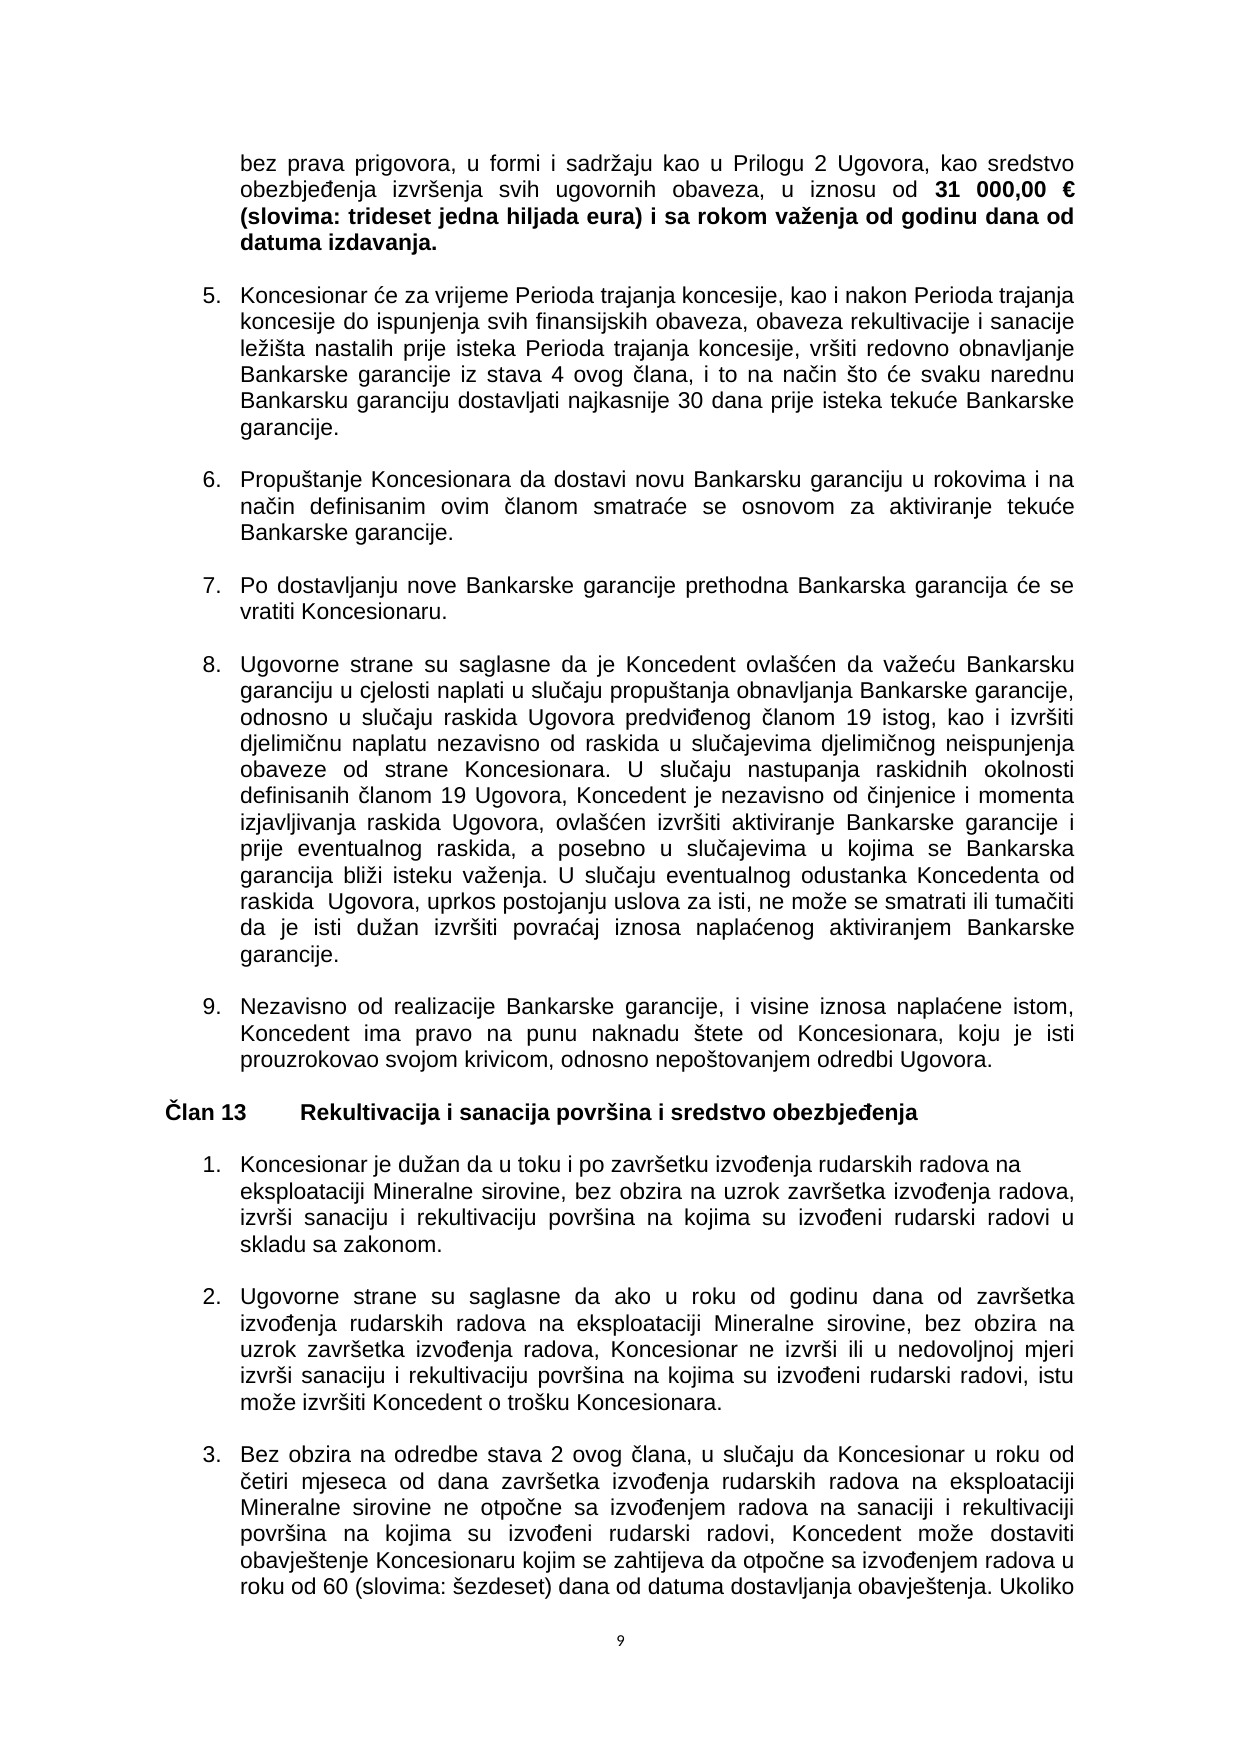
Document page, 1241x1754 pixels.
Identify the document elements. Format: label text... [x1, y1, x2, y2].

list Nezavisno od realizacije Bankarske garancije, i visine iznosa naplaćene istom, Koncedent ima pravo na punu naknadu štete od Koncesionara, koju je isti prouzrokovao svojom krivicom, odnosno nepoštovanjem odredbi Ugovora. [202, 993, 1075, 1072]
list Ugovorne strane su saglasne da je Koncedent ovlašćen da važeću Bankarsku garanciju u cjelosti naplati u slučaju propuštanja obnavljanja Bankarske garancije, odnosno u slučaju raskida Ugovora predviđenog članom 19 istog, kao i izvršiti djelimičnu naplatu nezavisno od raskida u slučajevima djelimičnog neispunjenja obaveze od strane Koncesionara. U slučaju nastupanja raskidnih okolnosti definisanih članom 19 Ugovora, Koncedent je nezavisno od činjenice i momenta izjavljivanja raskida Ugovora, ovlašćen izvršiti aktiviranje Bankarske garancije i prije eventualnog raskida, a posebno u slučajevima u kojima se Bankarska garancija bliži isteku važenja. U slučaju eventualnog odustanka Koncedenta od raskida Ugovora, uprkos postojanju uslova za isti, ne može se smatrati ili tumačiti da je isti dužan izvršiti povraćaj iznosa naplaćenog aktiviranjem Bankarske garancije. [202, 651, 1075, 967]
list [202, 1441, 1075, 1599]
list Koncesionar je dužan da u toku i po završetku izvođenja rudarskih radova na [202, 1151, 1075, 1178]
list Propuštanje Koncesionara da dostavi novu Bankarsku garanciju u rokovima i na način definisanim ovim članom smatraće se osnovom za aktiviranje tekuće Bankarske garancije. [202, 466, 1075, 545]
list Koncesionar će za vrijeme Perioda trajanja koncesije, kao i nakon Perioda trajanja koncesije do ispunjenja svih finansijskih obaveza, obaveza rekultivacije i sanacije ležišta nastalih prije isteka Perioda trajanja koncesije, vršiti redovno obnavljanje Bankarske garancije iz stava 4 ovog člana, i to na način što će svaku narednu Bankarsku garanciju dostavljati najkasnije 30 dana prije isteka tekuće Bankarske garancije. [202, 282, 1075, 440]
list eksploataciji Mineralne sirovine, bez obzira na uzrok završetka izvođenja radova, izvrši sanaciju i rekultivaciju površina na kojima su izvođeni rudarski radovi u skladu sa zakonom. [240, 1178, 1075, 1257]
list Rekultivacija i sanacija površina i sredstvo obezbjeđenja [165, 1099, 1075, 1125]
list Po dostavljanju nove Bankarske garancije prethodna Bankarska garancija će se vratiti Koncesionaru. [202, 572, 1075, 624]
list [202, 150, 1075, 255]
list Ugovorne strane su saglasne da ako u roku od godinu dana od završetka izvođenja rudarskih radova na eksploataciji Mineralne sirovine, bez obzira na uzrok završetka izvođenja radova, Koncesionar ne izvrši ili u nedovoljnoj mjeri izvrši sanaciju i rekultivaciju površina na kojima su izvođeni rudarski radovi, istu može izvršiti Koncedent o trošku Koncesionara. [202, 1283, 1075, 1415]
